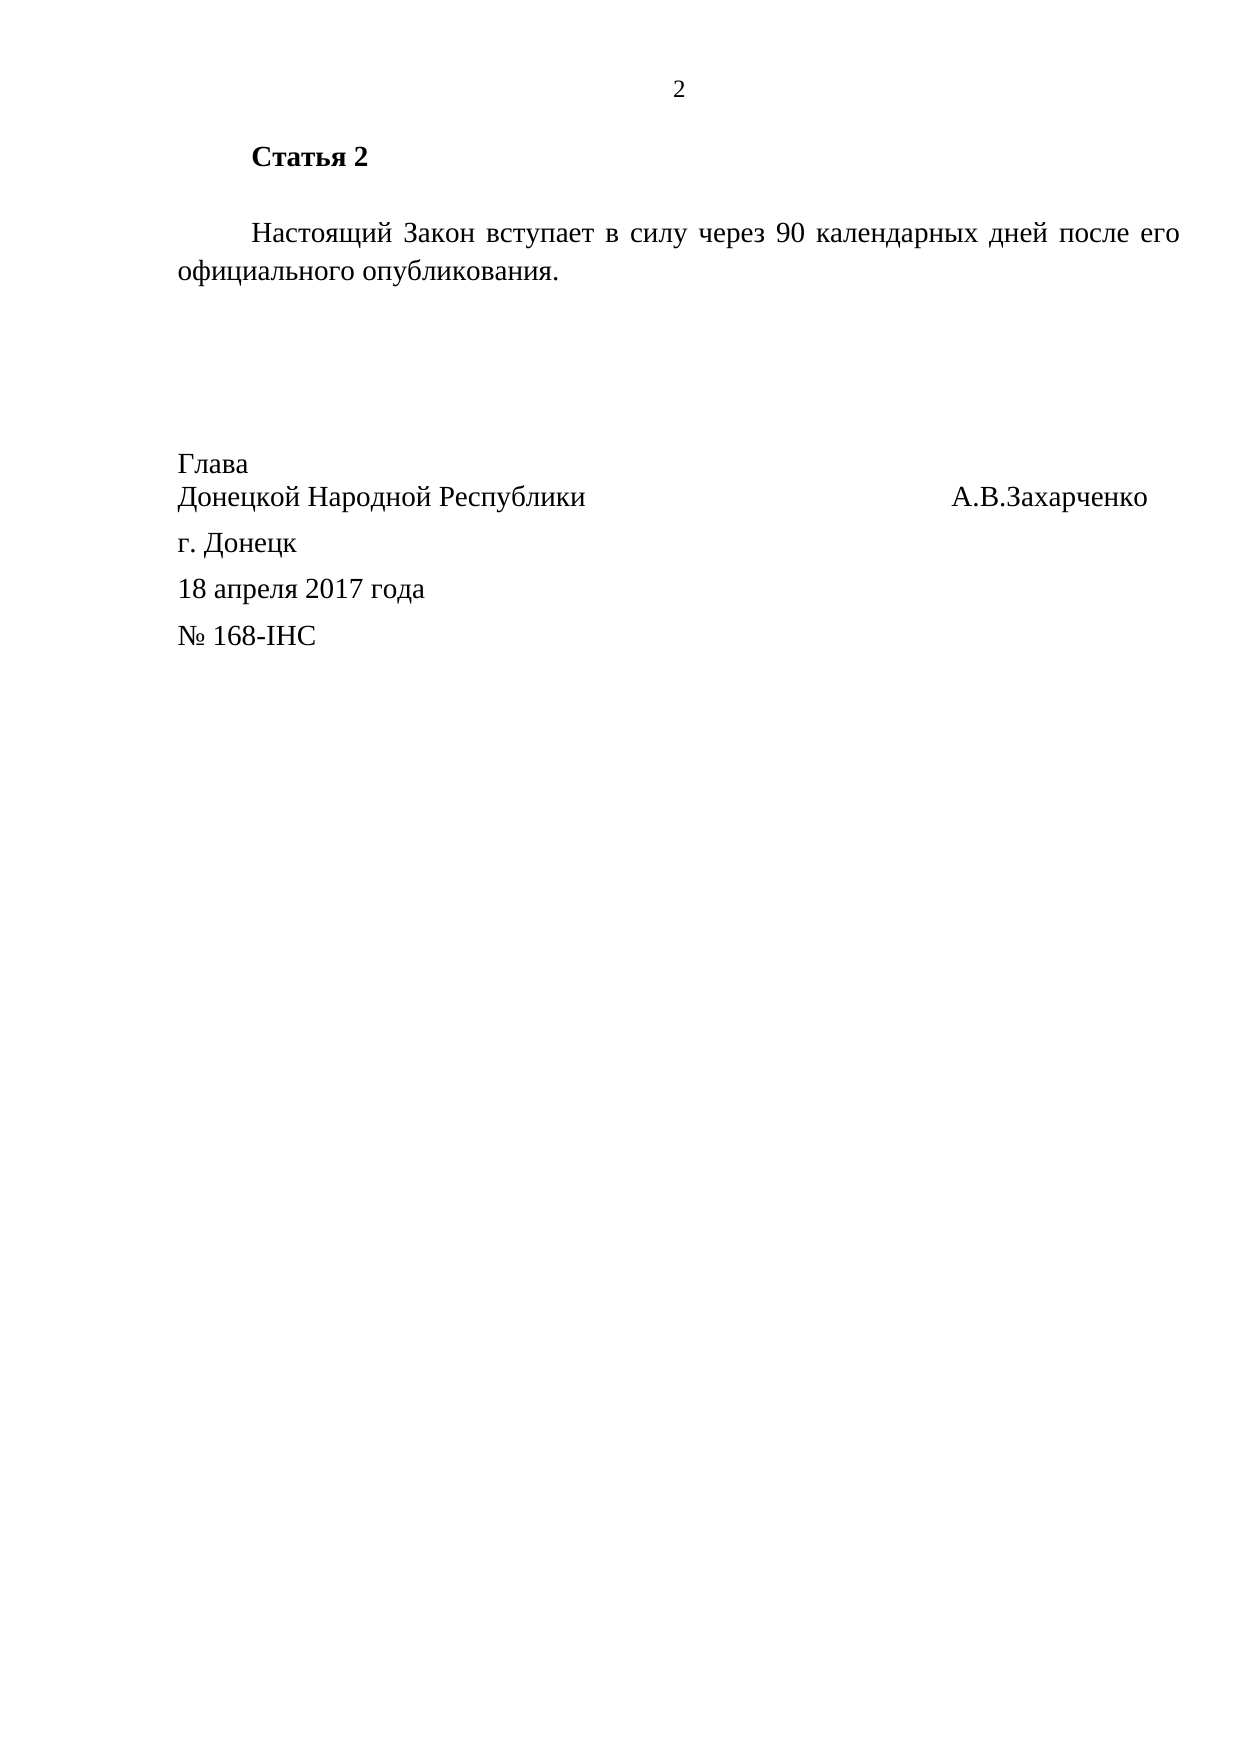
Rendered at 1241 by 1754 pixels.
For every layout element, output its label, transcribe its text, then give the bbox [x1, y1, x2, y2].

text Донецкой Народной Республики А.В.Захарченко [177, 479, 1181, 513]
text 18 апреля 2017 года [177, 572, 1181, 605]
text г. Донецк [177, 526, 1211, 559]
text Статья 2 [177, 139, 1181, 172]
text № 168-IНС [177, 618, 1181, 651]
text Глава [177, 446, 1211, 479]
text Настоящий Закон вступает в силу через 90 календарных дней после его официального опубликования. [177, 215, 1181, 287]
